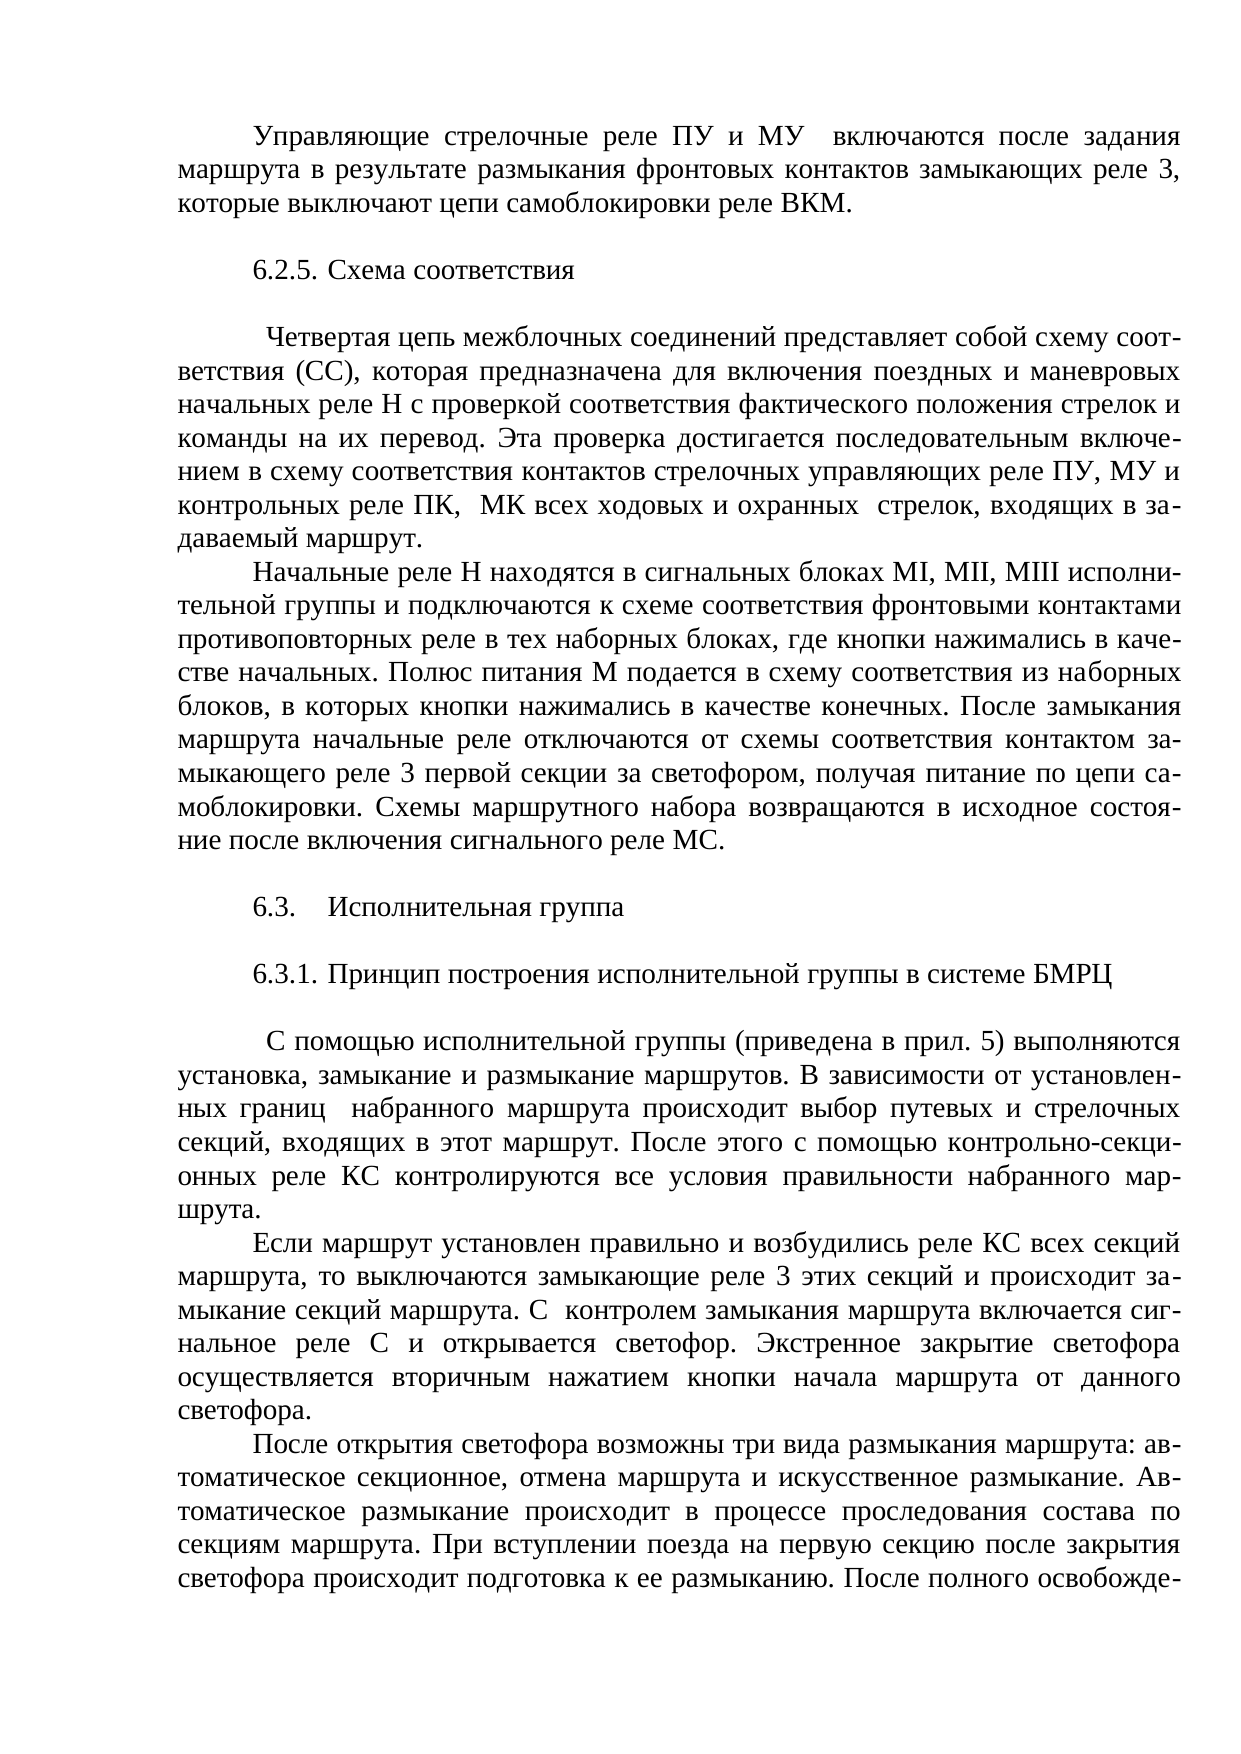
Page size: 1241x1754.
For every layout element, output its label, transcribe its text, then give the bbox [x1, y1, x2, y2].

list Исполнительная группа [252, 889, 1181, 923]
list Схема соответствия [252, 252, 1181, 286]
text Четвертая цепь межблочных соединений представляет собой схему соответствия (СС), которая предназначена для включения поездных и маневровых начальных реле Н с проверкой соответствия фактического положения стрелок и команды на их перевод. Эта проверка достигается последовательным включением в схему соответствия контактов стрелочных управляющих реле ПУ, МУ и контрольных реле ПК, МК всех ходовых и охранных стрелок, входящих в задаваемый маршрут. [177, 319, 1181, 554]
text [177, 1426, 1181, 1594]
text С помощью исполнительной группы (приведена в прил. 5) выполняются установка, замыкание и размыкание маршрутов. В зависимости от установленных границ набранного маршрута происходит выбор путевых и стрелочных секций, входящих в этот маршрут. После этого с помощью контрольно-секционных реле КС контролируются все условия правильности набранного маршрута. [177, 1024, 1181, 1225]
list Принцип построения исполнительной группы в системе БМРЦ [252, 957, 1181, 990]
text Если маршрут установлен правильно и возбудились реле КС всех секций маршрута, то выключаются замыкающие реле 3 этих секций и происходит замыкание секций маршрута. С контролем замыкания маршрута включается сигнальное реле С и открывается светофор. Экстренное закрытие светофора осуществляется вторичным нажатием кнопки начала маршрута от данного светофора. [177, 1225, 1181, 1426]
text Управляющие стрелочные реле ПУ и МУ включаются после задания маршрута в результате размыкания фронтовых контактов замыкающих реле 3, которые выключают цепи самоблокировки реле ВКМ. [177, 118, 1181, 219]
text Начальные реле Н находятся в сигнальных блоках МI, МII, МIII исполнительной группы и подключаются к схеме соответствия фронтовыми контактами противоповторных реле в тех наборных блоках, где кнопки нажимались в качестве начальных. Полюс питания М подается в схему соответствия из наборных блоков, в которых кнопки нажимались в качестве конечных. После замыкания маршрута начальные реле отключаются от схемы соответствия контактом замыкающего реле 3 первой секции за светофором, получая питание по цепи самоблокировки. Схемы маршрутного набора возвращаются в исходное состояние после включения сигнального реле МС. [177, 554, 1181, 856]
